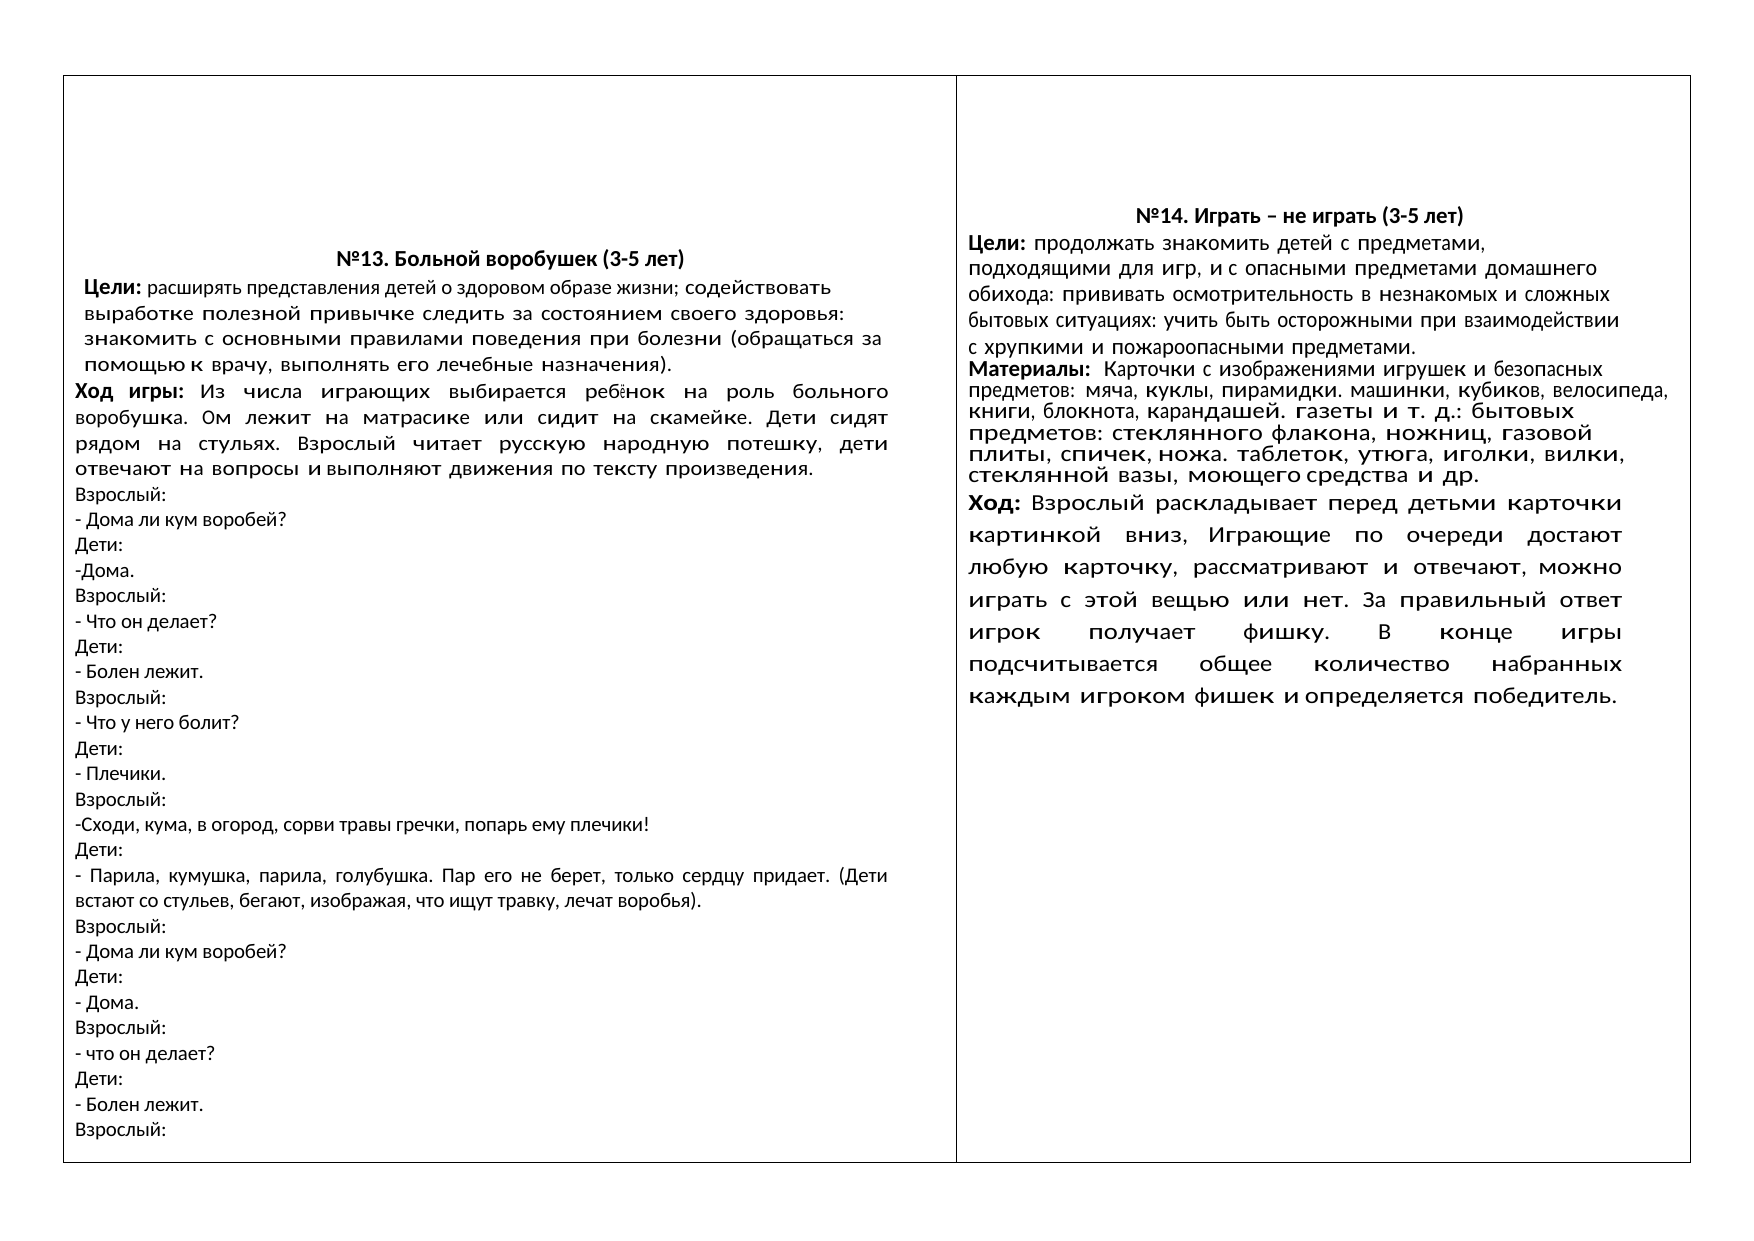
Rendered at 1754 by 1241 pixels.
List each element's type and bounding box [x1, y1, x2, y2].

table_header [957, 76, 1690, 1162]
table_header [64, 76, 956, 1162]
